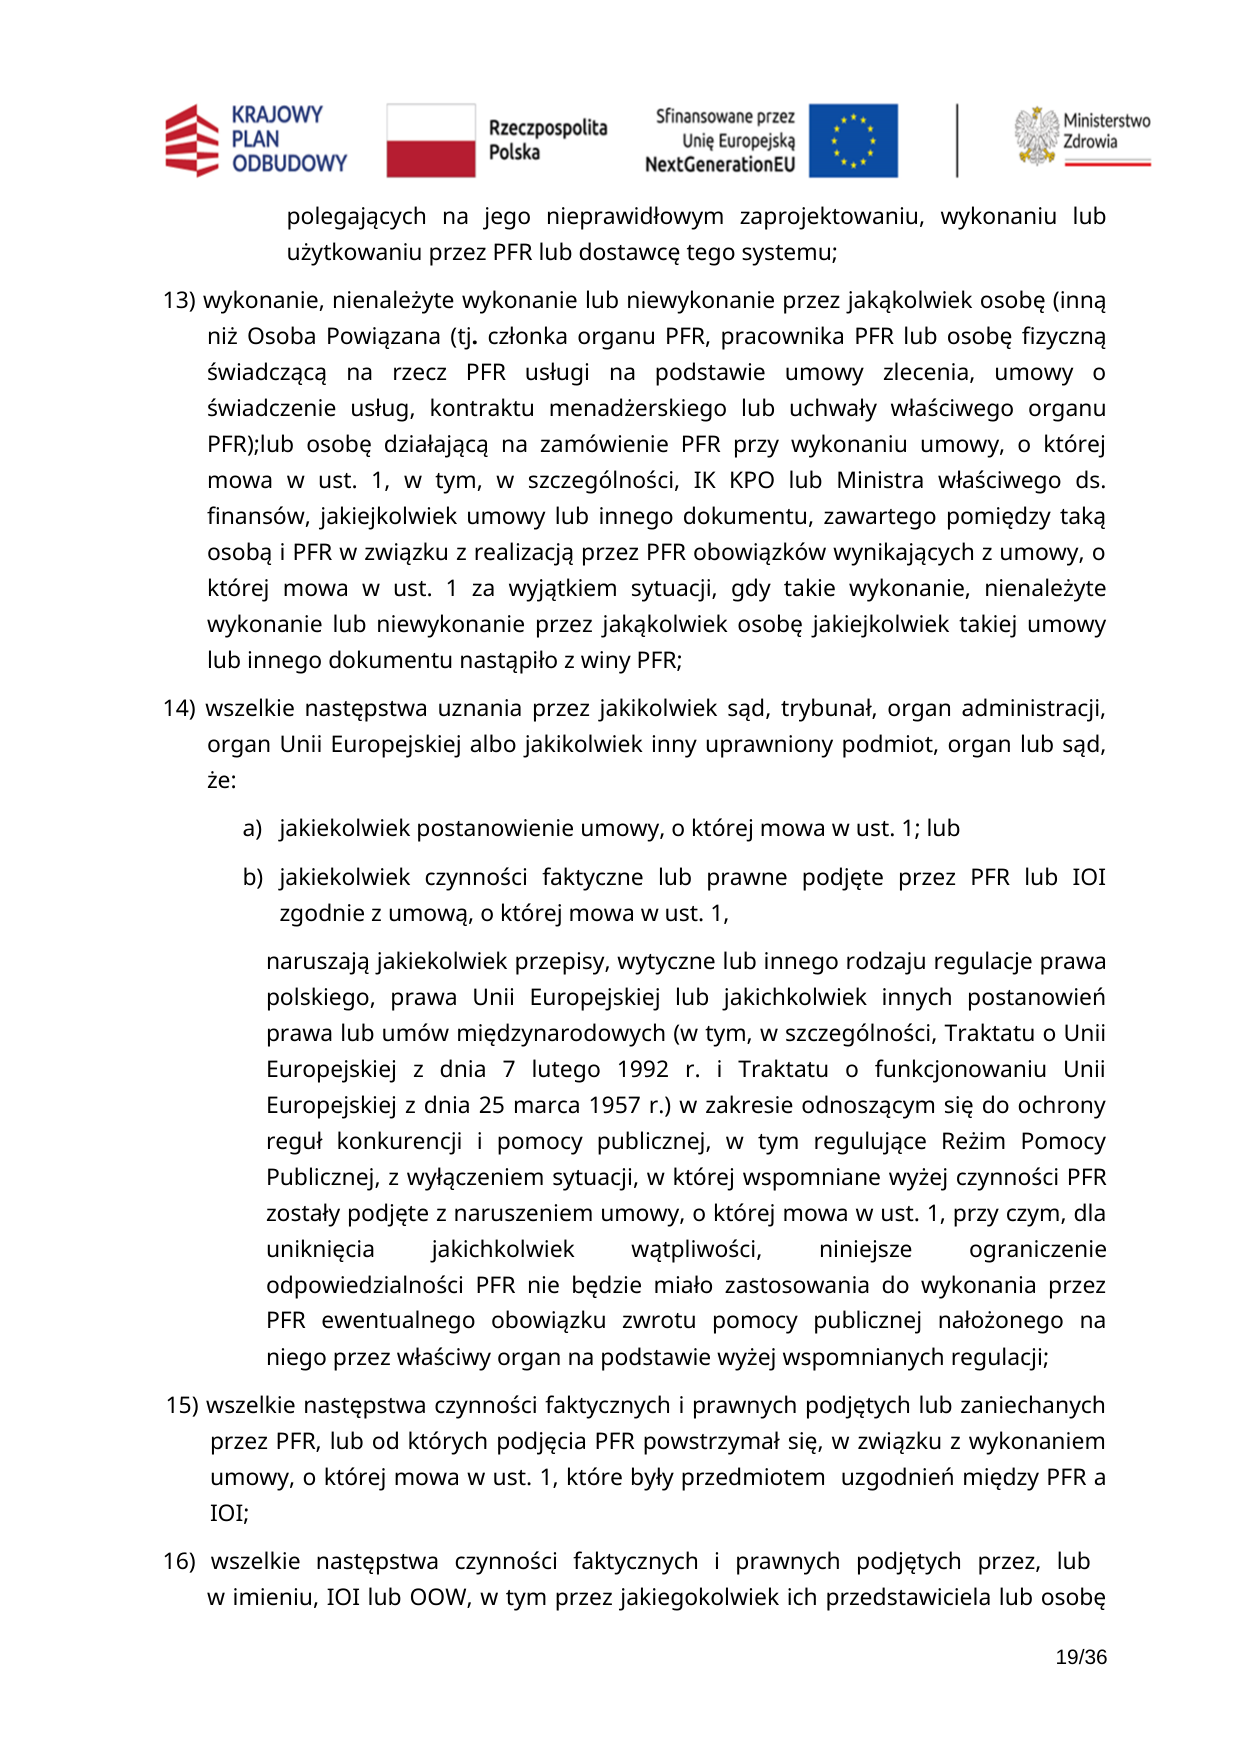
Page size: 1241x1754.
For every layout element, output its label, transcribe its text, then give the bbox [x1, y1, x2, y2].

list jakiekolwiek postanowienie umowy, o której mowa w ust. 1; lub [242, 812, 1107, 843]
text 14) wszelkie następstwa uznania przez jakikolwiek sąd, trybunał, organ administracji, organ Unii Europejskiej albo jakikolwiek inny uprawniony podmiot, organ lub sąd, że: [162, 692, 1107, 795]
list naruszają jakiekolwiek przepisy, wytyczne lub innego rodzaju regulacje prawa polskiego, prawa Unii Europejskiej lub jakichkolwiek innych postanowień prawa lub umów międzynarodowych (w tym, w szczególności, Traktatu o Unii Europejskiej z dnia 7 lutego 1992 r. i Traktatu o funkcjonowaniu Unii Europejskiej z dnia 25 marca 1957 r.) w zakresie odnoszącym się do ochrony reguł konkurencji i pomocy publicznej, w tym regulujące Reżim Pomocy Publicznej, z wyłączeniem sytuacji, w której wspomniane wyżej czynności PFR zostały podjęte z naruszeniem umowy, o której mowa w ust. 1, przy czym, dla uniknięcia jakichkolwiek wątpliwości, niniejsze ograniczenie odpowiedzialności PFR nie będzie miało zastosowania do wykonania przez PFR ewentualnego obowiązku zwrotu pomocy publicznej nałożonego na niego przez właściwy organ na podstawie wyżej wspomnianych regulacji; [266, 945, 1107, 1372]
text 13) wykonanie, nienależyte wykonanie lub niewykonanie przez jakąkolwiek osobę (inną niż Osoba Powiązana (tj. członka organu PFR, pracownika PFR lub osobę fizyczną świadczącą na rzecz PFR usługi na podstawie umowy zlecenia, umowy o świadczenie usług, kontraktu menadżerskiego lub uchwały właściwego organu PFR);lub osobę działającą na zamówienie PFR przy wykonaniu umowy, o której mowa w ust. 1, w tym, w szczególności, IK KPO lub Ministra właściwego ds. finansów, jakiejkolwiek umowy lub innego dokumentu, zawartego pomiędzy taką osobą i PFR w związku z realizacją przez PFR obowiązków wynikających z umowy, o której mowa w ust. 1 za wyjątkiem sytuacji, gdy takie wykonanie, nienależyte wykonanie lub niewykonanie przez jakąkolwiek osobę jakiejkolwiek takiej umowy lub innego dokumentu nastąpiło z winy PFR; [162, 284, 1107, 675]
list jakiekolwiek czynności faktyczne lub prawne podjęte przez PFR lub IOI zgodnie z umową, o której mowa w ust. 1, [242, 861, 1107, 928]
picture [147, 73, 1172, 200]
text 15) wszelkie następstwa czynności faktycznych i prawnych podjętych lub zaniechanych przez PFR, lub od których podjęcia PFR powstrzymał się, w związku z wykonaniem umowy, o której mowa w ust. 1, które były przedmiotem uzgodnień między PFR a IOI; [165, 1389, 1107, 1528]
